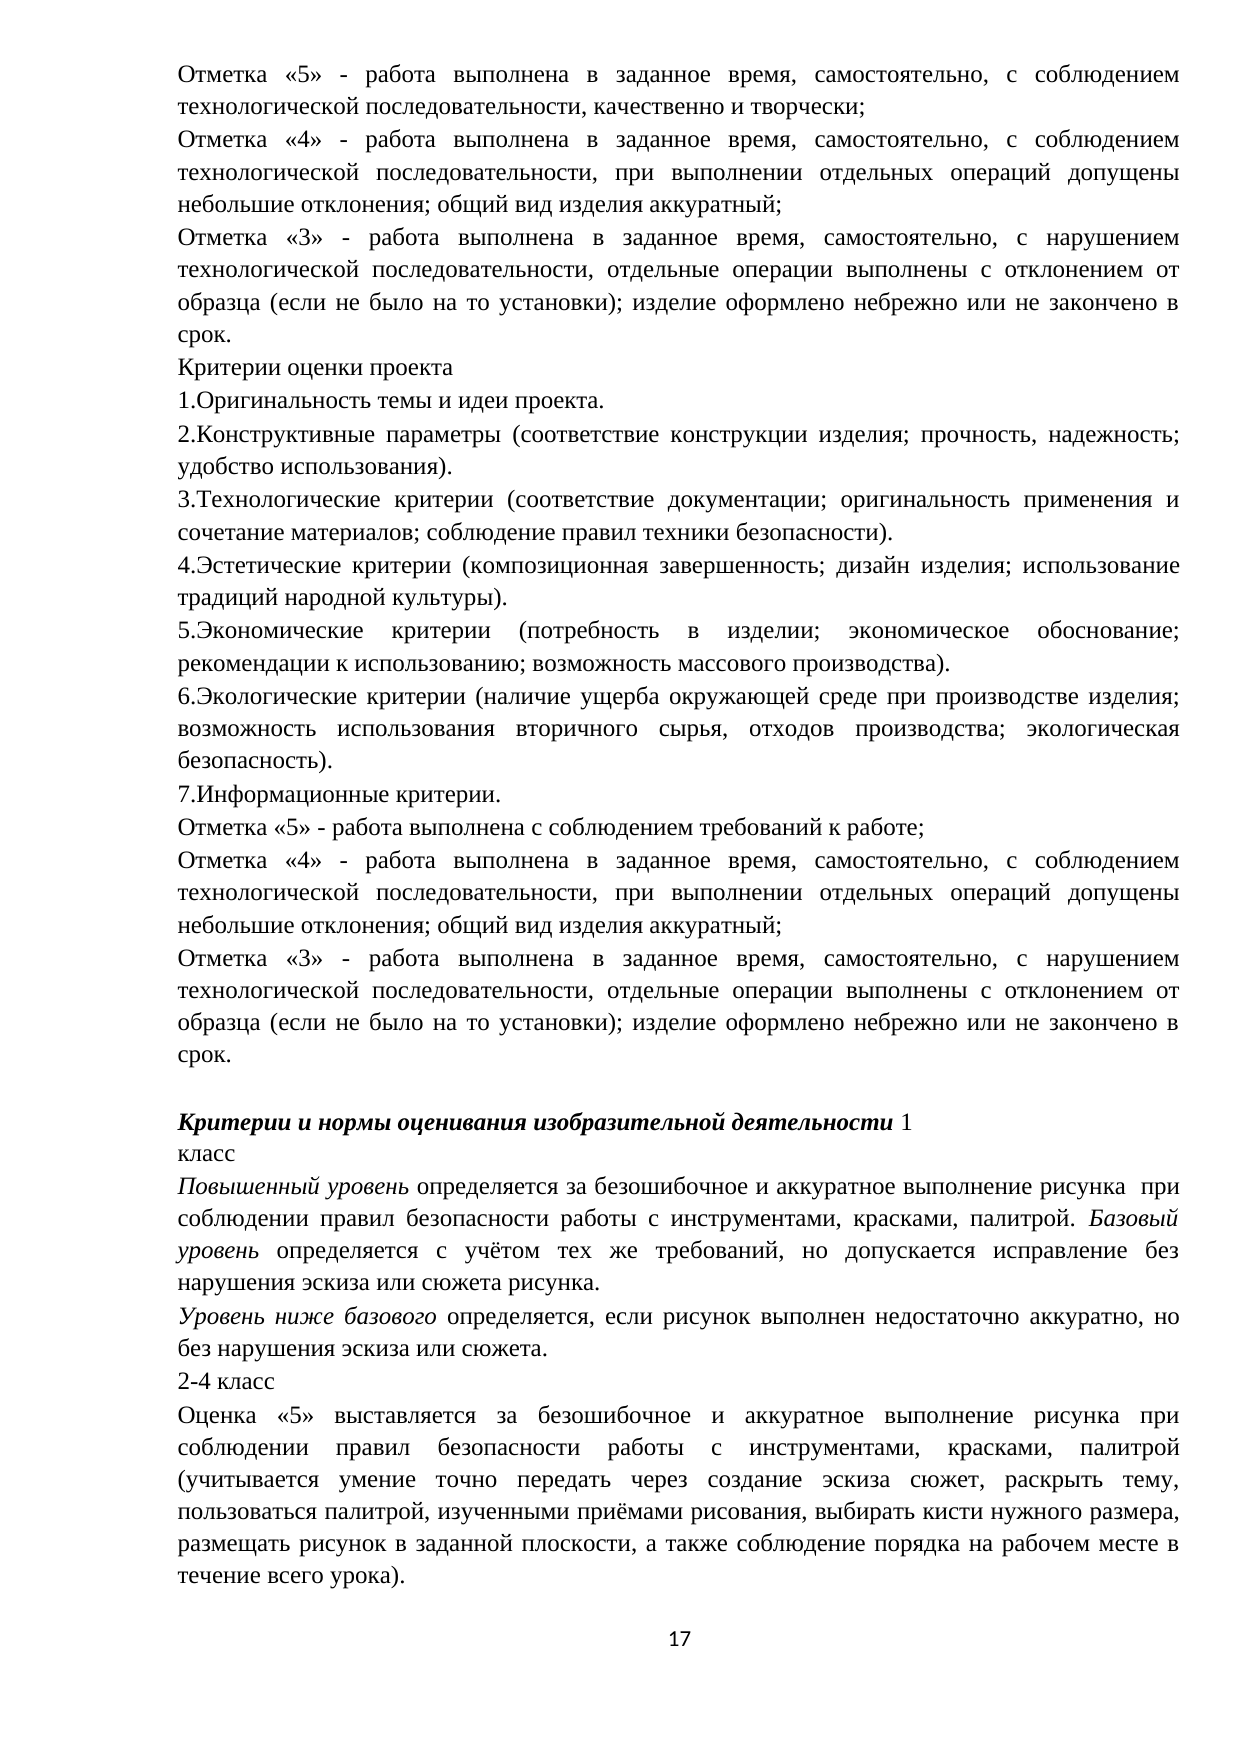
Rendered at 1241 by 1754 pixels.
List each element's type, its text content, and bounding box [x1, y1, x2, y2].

text 1.Оригинальность темы и идеи проекта. [177, 386, 1181, 414]
text 7.Информационные критерии. [177, 779, 1181, 807]
text 2-4 класс [177, 1366, 1181, 1395]
text Уровень ниже базового определяется, если рисунок выполнен недостаточно аккуратно, но без нарушения эскиза или сюжета. [177, 1301, 1181, 1362]
text 3.Технологические критерии (соответствие документации; оригинальность применения и сочетание материалов; соблюдение правил техники безопасности). [177, 484, 1181, 545]
text Оценка «5» выставляется за безошибочное и аккуратное выполнение рисунка при соблюдении правил безопасности работы с инструментами, красками, палитрой (учитывается умение точно передать через создание эскиза сюжет, раскрыть тему, пользоваться палитрой, изученными приёмами рисования, выбирать кисти нужного размера, размещать рисунок в заданной плоскости, а также соблюдение порядка на рабочем месте в течение всего урока). [177, 1400, 1181, 1589]
text Критерии и нормы оценивания изобразительной деятельности 1 класс [177, 1107, 941, 1167]
text 6.Экологические критерии (наличие ущерба окружающей среде при производстве изделия; возможность использования вторичного сырья, отходов производства; экологическая безопасность). [177, 681, 1181, 774]
text Отметка «3» - работа выполнена в заданное время, самостоятельно, с нарушением технологической последовательности, отдельные операции выполнены с отклонением от образца (если не было на то установки); изделие оформлено небрежно или не закончено в срок. [177, 943, 1181, 1068]
text 4.Эстетические критерии (композиционная завершенность; дизайн изделия; использование традиций народной культуры). [177, 550, 1181, 611]
text 5.Экономические критерии (потребность в изделии; экономическое обоснование; рекомендации к использованию; возможность массового производства). [177, 615, 1181, 676]
text Отметка «4» - работа выполнена в заданное время, самостоятельно, с соблюдением технологической последовательности, при выполнении отдельных операций допущены небольшие отклонения; общий вид изделия аккуратный; [177, 845, 1181, 938]
text Отметка «5» - работа выполнена с соблюдением требований к работе; [177, 812, 1181, 841]
text 2.Конструктивные параметры (соответствие конструкции изделия; прочность, надежность; удобство использования). [177, 419, 1181, 480]
text Повышенный уровень определяется за безошибочное и аккуратное выполнение рисунка при соблюдении правил безопасности работы с инструментами, красками, палитрой. Базовый уровень определяется с учётом тех же требований, но допускается исправление без нарушения эскиза или сюжета рисунка. [177, 1171, 1181, 1296]
text Отметка «4» - работа выполнена в заданное время, самостоятельно, с соблюдением технологической последовательности, при выполнении отдельных операций допущены небольшие отклонения; общий вид изделия аккуратный; [177, 124, 1181, 218]
text Критерии оценки проекта [177, 352, 1181, 381]
text Отметка «3» - работа выполнена в заданное время, самостоятельно, с нарушением технологической последовательности, отдельные операции выполнены с отклонением от образца (если не было на то установки); изделие оформлено небрежно или не закончено в срок. [177, 222, 1181, 348]
text Отметка «5» - работа выполнена в заданное время, самостоятельно, с соблюдением технологической последовательности, качественно и творчески; [177, 59, 1181, 120]
